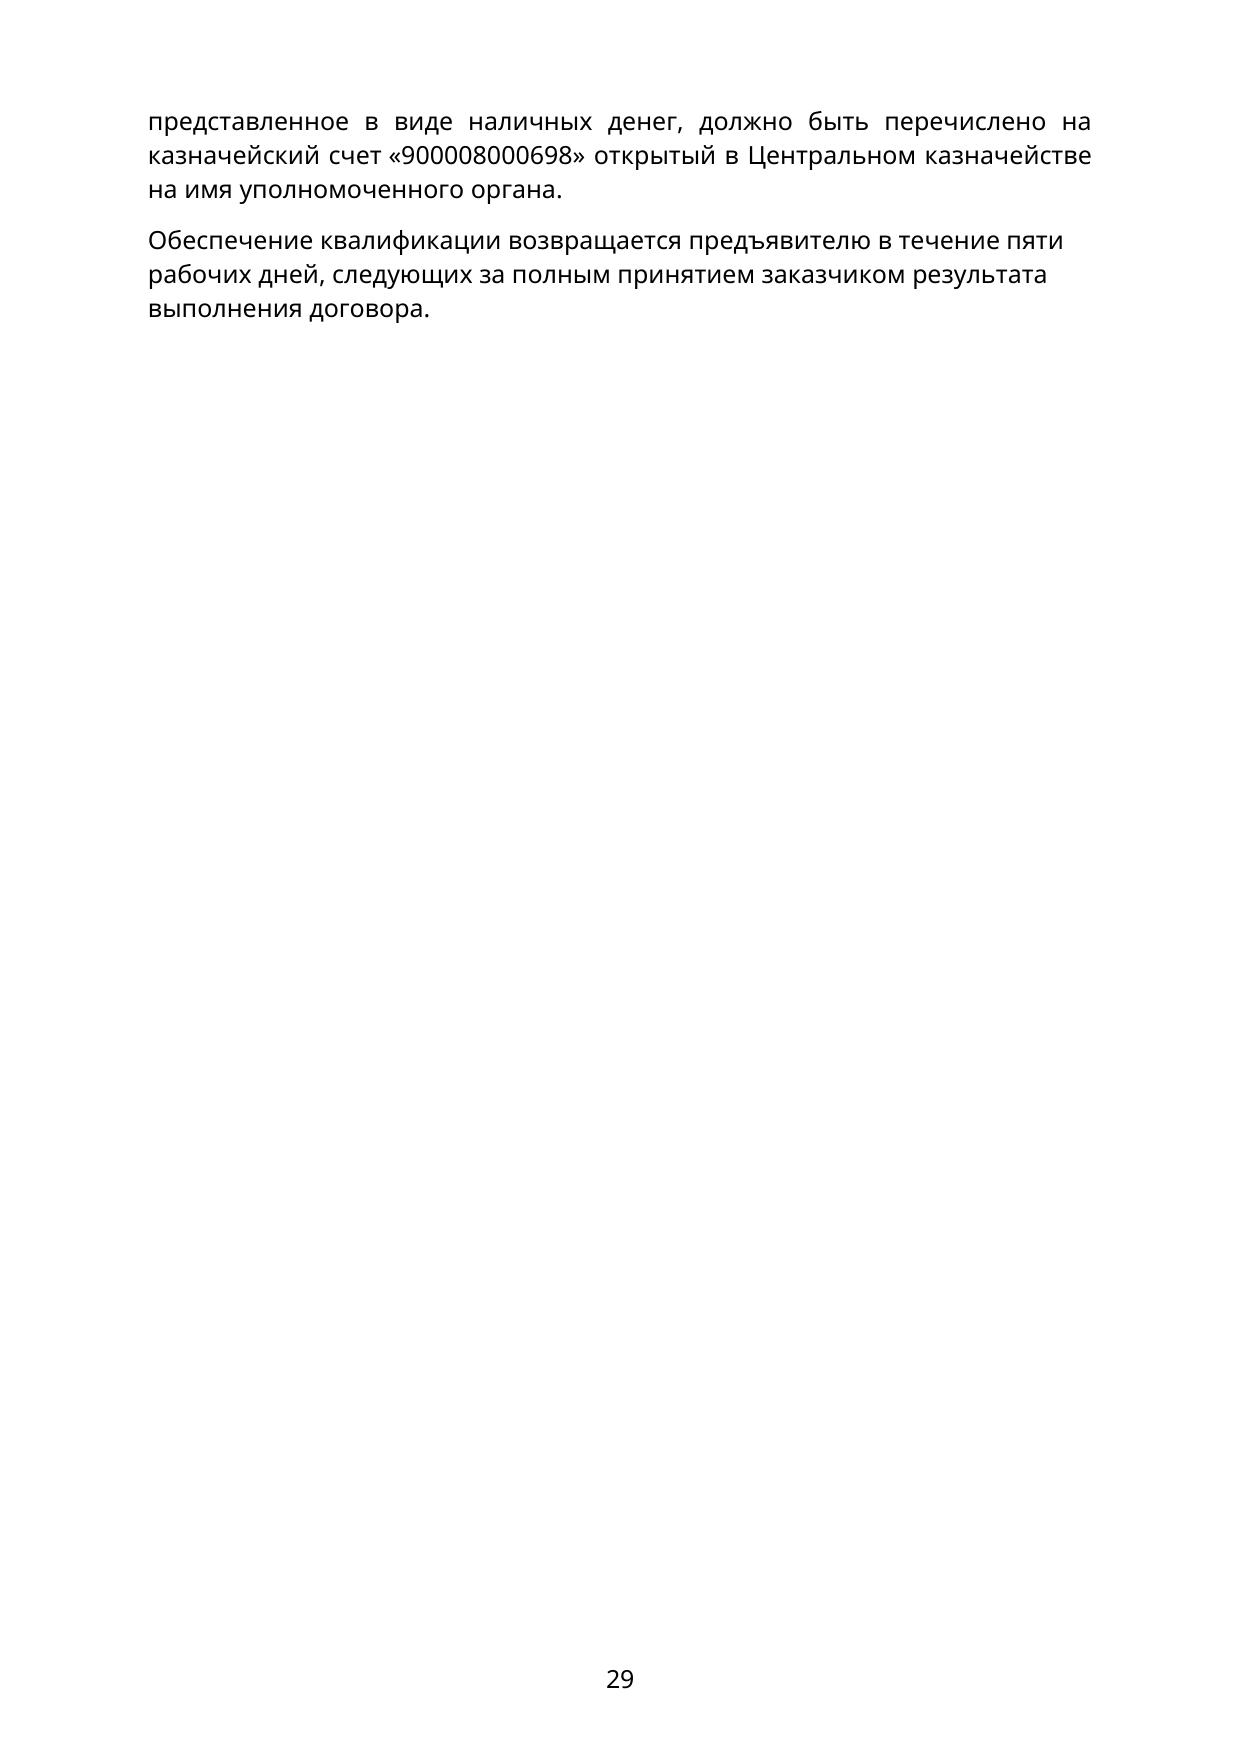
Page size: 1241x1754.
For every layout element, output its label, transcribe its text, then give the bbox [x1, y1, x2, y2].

text Обеспечение квалификации возвращается предъявителю в течение пяти рабочих дней, следующих за полным принятием заказчиком результата выполнения договора. [148, 222, 1092, 324]
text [148, 103, 1092, 206]
